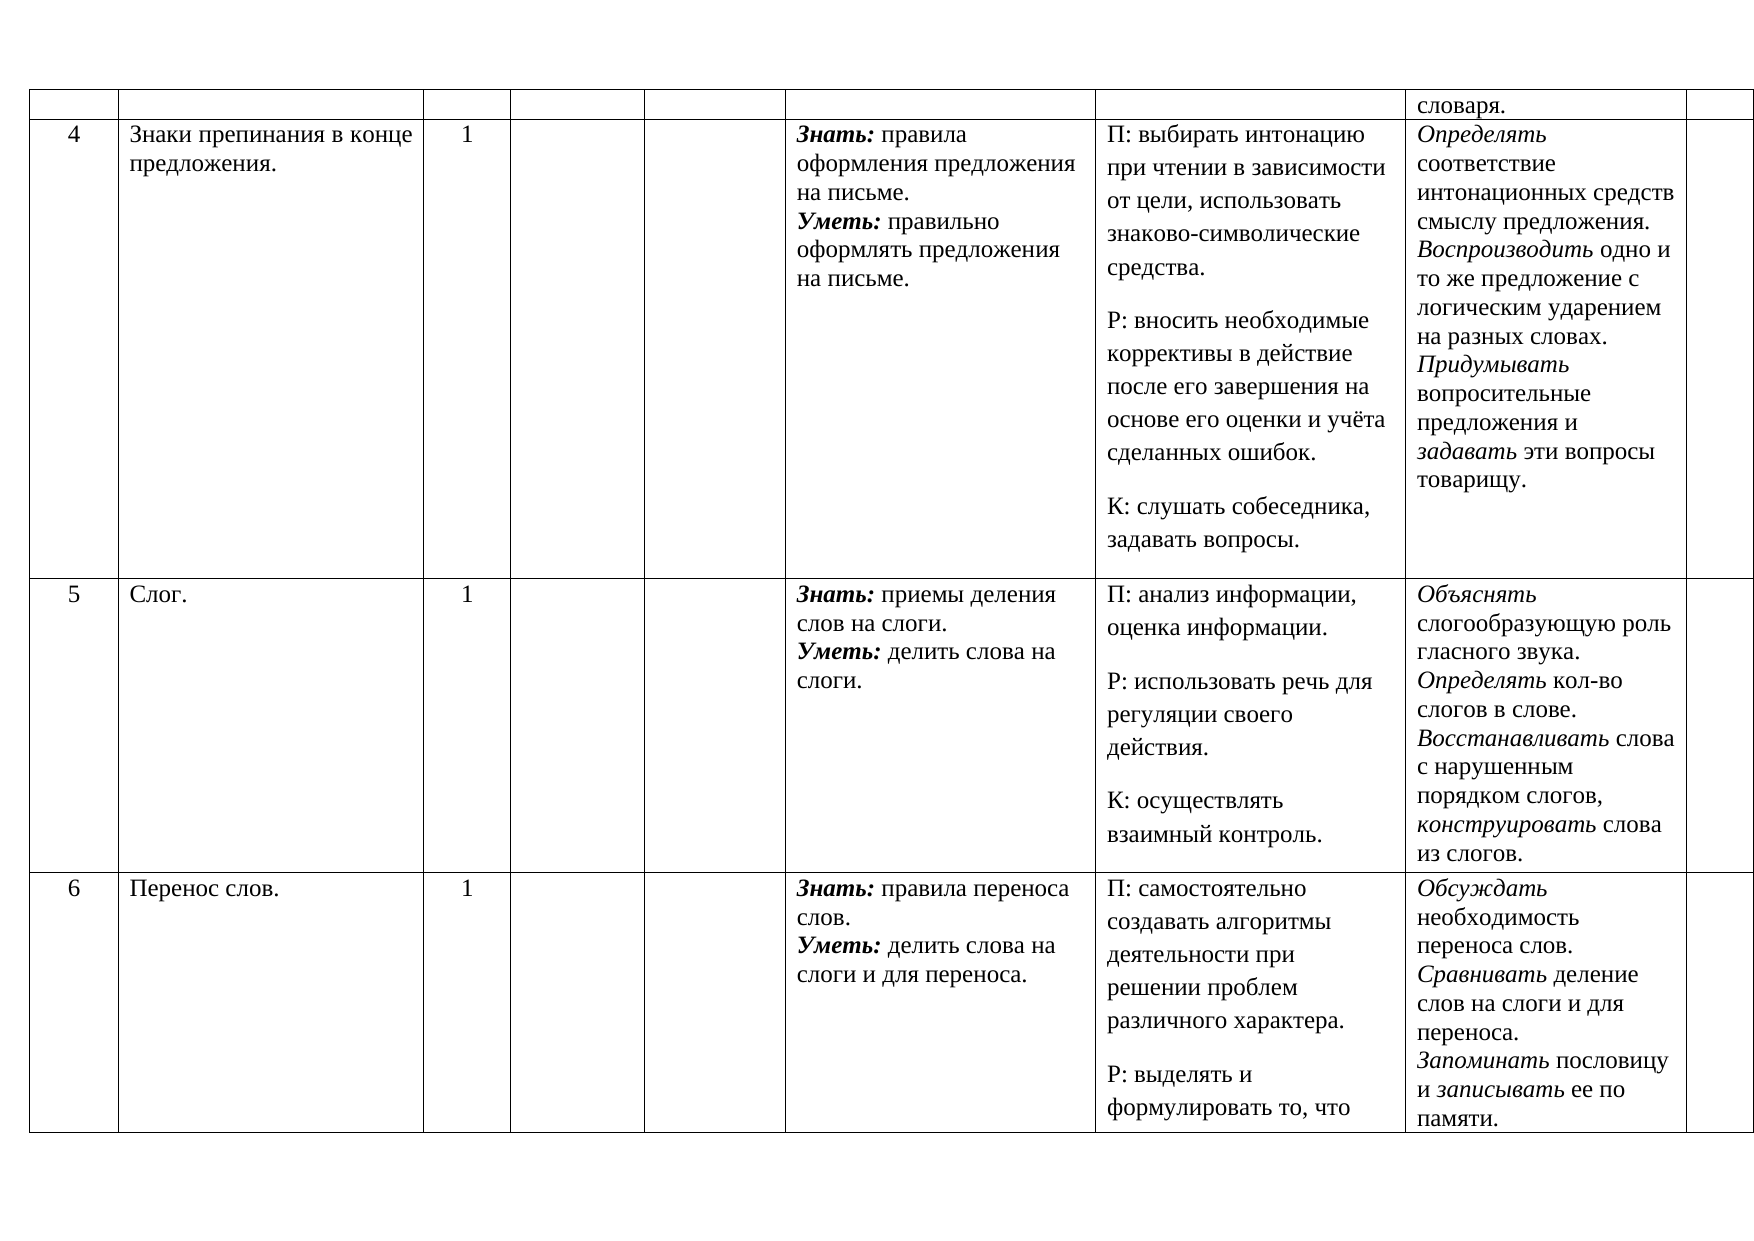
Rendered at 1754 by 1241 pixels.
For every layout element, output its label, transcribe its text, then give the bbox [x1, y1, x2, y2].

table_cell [1096, 90, 1405, 118]
table_cell 6 [30, 873, 118, 1132]
table_cell [645, 90, 785, 118]
table_cell 1 [424, 120, 510, 578]
table_cell Определять соответствие интонационных средств смыслу предложения. Воспроизводить одно и то же предложение с логическим ударением на разных словах. Придумывать вопросительные предложения и задавать эти вопросы товарищу. [1406, 120, 1686, 578]
table_cell [1687, 90, 1753, 118]
table_cell [511, 579, 644, 872]
table_cell 1 [424, 579, 510, 872]
table_cell [645, 579, 785, 872]
table_cell [511, 90, 644, 118]
table_cell П: анализ информации, оценка информации. Р: использовать речь для регуляции своего действия. К: осуществлять взаимный контроль. [1096, 579, 1405, 872]
table_cell [511, 120, 644, 578]
table_cell Знать: приемы деления слов на слоги. Уметь: делить слова на слоги. [786, 579, 1095, 872]
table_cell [1096, 873, 1405, 1132]
table_cell [1687, 873, 1753, 1132]
table_cell [645, 873, 785, 1132]
table_cell 1 [424, 873, 510, 1132]
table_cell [1406, 90, 1686, 118]
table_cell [786, 873, 1095, 1132]
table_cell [1406, 873, 1686, 1132]
table_cell Знаки препинания в конце предложения. [119, 120, 423, 578]
table_cell 5 [30, 579, 118, 872]
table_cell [119, 90, 423, 118]
table_cell Объяснять слогообразующую роль гласного звука. Определять кол-во слогов в слове. Восстанавливать слова с нарушенным порядком слогов, конструировать слова из слогов. [1406, 579, 1686, 872]
table_cell 1 [424, 90, 510, 118]
table_cell П: выбирать интонацию при чтении в зависимости от цели, использовать знаково-символические средства. Р: вносить необходимые коррективы в действие после его завершения на основе его оценки и учёта сделанных ошибок. К: слушать собеседника, задавать вопросы. [1096, 120, 1405, 578]
table_cell [511, 873, 644, 1132]
table_cell Знать: правила оформления предложения на письме. Уметь: правильно оформлять предложения на письме. [786, 120, 1095, 578]
table_cell Перенос слов. [119, 873, 423, 1132]
table_cell [1687, 579, 1753, 872]
table_cell [1687, 120, 1753, 578]
table_cell 3 [30, 90, 118, 118]
table_cell 4 [30, 120, 118, 578]
table_cell [645, 120, 785, 578]
table_cell Слог. [119, 579, 423, 872]
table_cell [786, 90, 1095, 118]
